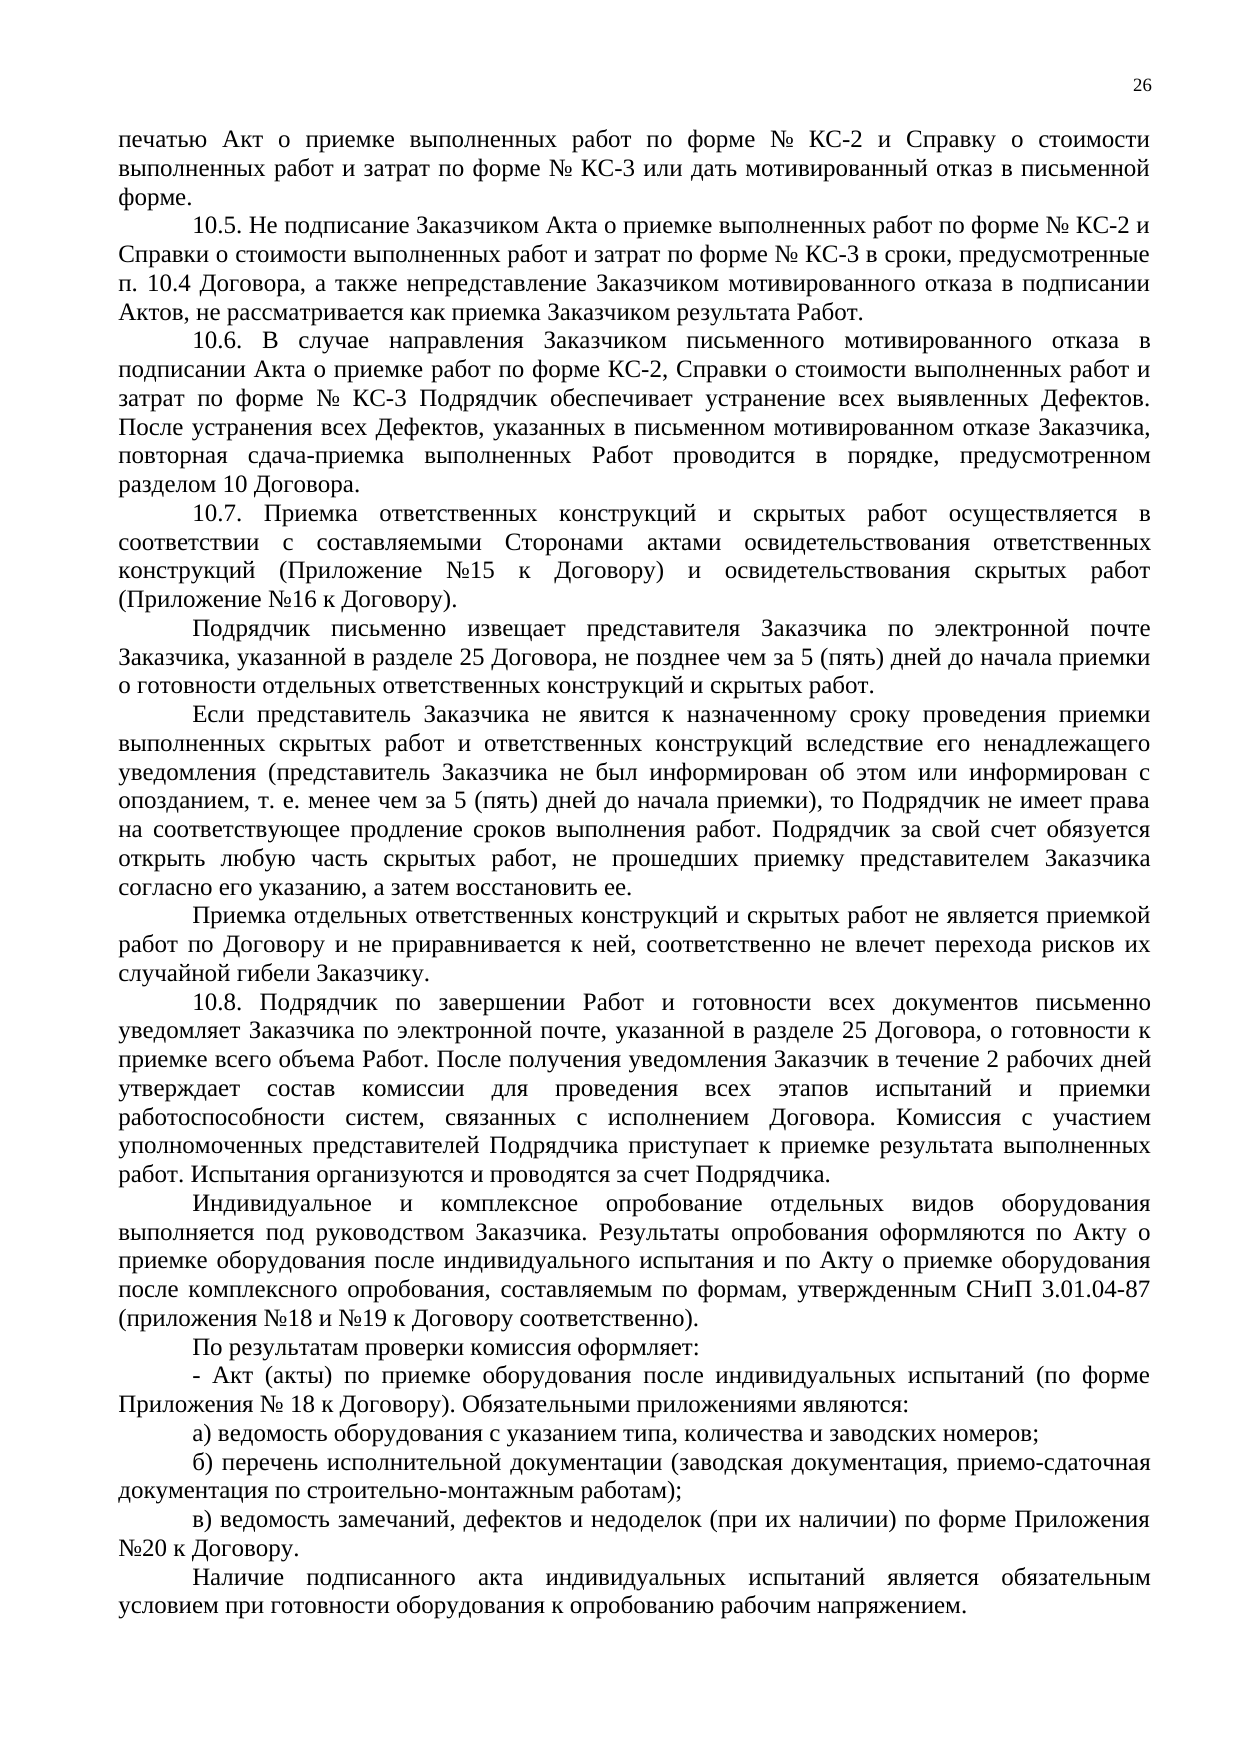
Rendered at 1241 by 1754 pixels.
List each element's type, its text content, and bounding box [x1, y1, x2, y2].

text По результатам проверки комиссия оформляет: [118, 1332, 1152, 1360]
text в) ведомость замечаний, дефектов и недоделок (при их наличии) по форме Приложения №20 к Договору. [118, 1504, 1152, 1562]
text б) перечень исполнительной документации (заводская документация, приемо-сдаточная документация по строительно-монтажным работам); [118, 1447, 1152, 1504]
list 10.7. Приемка ответственных конструкций и скрытых работ осуществляется в соответствии с составляемыми Сторонами актами освидетельствования ответственных конструкций (Приложение №15 к Договору) и освидетельствования скрытых работ (Приложение №16 к Договору). [118, 498, 1152, 613]
text Индивидуальное и комплексное опробование отдельных видов оборудования выполняется под руководством Заказчика. Результаты опробования оформляются по Акту о приемке оборудования после индивидуального испытания и по Акту о приемке оборудования после комплексного опробования, составляемым по формам, утвержденным СНиП 3.01.04-87 (приложения №18 и №19 к Договору соответственно). [118, 1188, 1152, 1332]
text Приемка отдельных ответственных конструкций и скрытых работ не является приемкой работ по Договору и не приравнивается к ней, соответственно не влечет перехода рисков их случайной гибели Заказчику. [118, 900, 1152, 987]
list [118, 124, 1152, 210]
list 10.6. В случае направления Заказчиком письменного мотивированного отказа в подписании Акта о приемке работ по форме КС-2, Справки о стоимости выполненных работ и затрат по форме № КС-3 Подрядчик обеспечивает устранение всех выявленных Дефектов. После устранения всех Дефектов, указанных в письменном мотивированном отказе Заказчика, повторная сдача-приемка выполненных Работ проводится в порядке, предусмотренном разделом 10 Договора. [118, 325, 1152, 498]
text - Акт (акты) по приемке оборудования после индивидуальных испытаний (по форме Приложения № 18 к Договору). Обязательными приложениями являются: [118, 1360, 1152, 1418]
text Подрядчик письменно извещает представителя Заказчика по электронной почте Заказчика, указанной в разделе 25 Договора, не позднее чем за 5 (пять) дней до начала приемки о готовности отдельных ответственных конструкций и скрытых работ. [118, 613, 1152, 699]
text Наличие подписанного акта индивидуальных испытаний является обязательным условием при готовности оборудования к опробованию рабочим напряжением. [118, 1562, 1152, 1619]
text 10.8. Подрядчик по завершении Работ и готовности всех документов письменно уведомляет Заказчика по электронной почте, указанной в разделе 25 Договора, о готовности к приемке всего объема Работ. После получения уведомления Заказчик в течение 2 рабочих дней утверждает состав комиссии для проведения всех этапов испытаний и приемки работоспособности систем, связанных с исполнением Договора. Комиссия с участием уполномоченных представителей Подрядчика приступает к приемке результата выполненных работ. Испытания организуются и проводятся за счет Подрядчика. [118, 987, 1152, 1188]
text а) ведомость оборудования с указанием типа, количества и заводских номеров; [118, 1418, 1152, 1447]
list 10.5. Не подписание Заказчиком Акта о приемке выполненных работ по форме № КС-2 и Справки о стоимости выполненных работ и затрат по форме № КС-3 в сроки, предусмотренные п. 10.4 Договора, а также непредставление Заказчиком мотивированного отказа в подписании Актов, не рассматривается как приемка Заказчиком результата Работ. [118, 210, 1152, 325]
text Если представитель Заказчика не явится к назначенному сроку проведения приемки выполненных скрытых работ и ответственных конструкций вследствие его ненадлежащего уведомления (представитель Заказчика не был информирован об этом или информирован с опозданием, т. е. менее чем за 5 (пять) дней до начала приемки), то Подрядчик не имеет права на соответствующее продление сроков выполнения работ. Подрядчик за свой счет обязуется открыть любую часть скрытых работ, не прошедших приемку представителем Заказчика согласно его указанию, а затем восстановить ее. [118, 699, 1152, 900]
